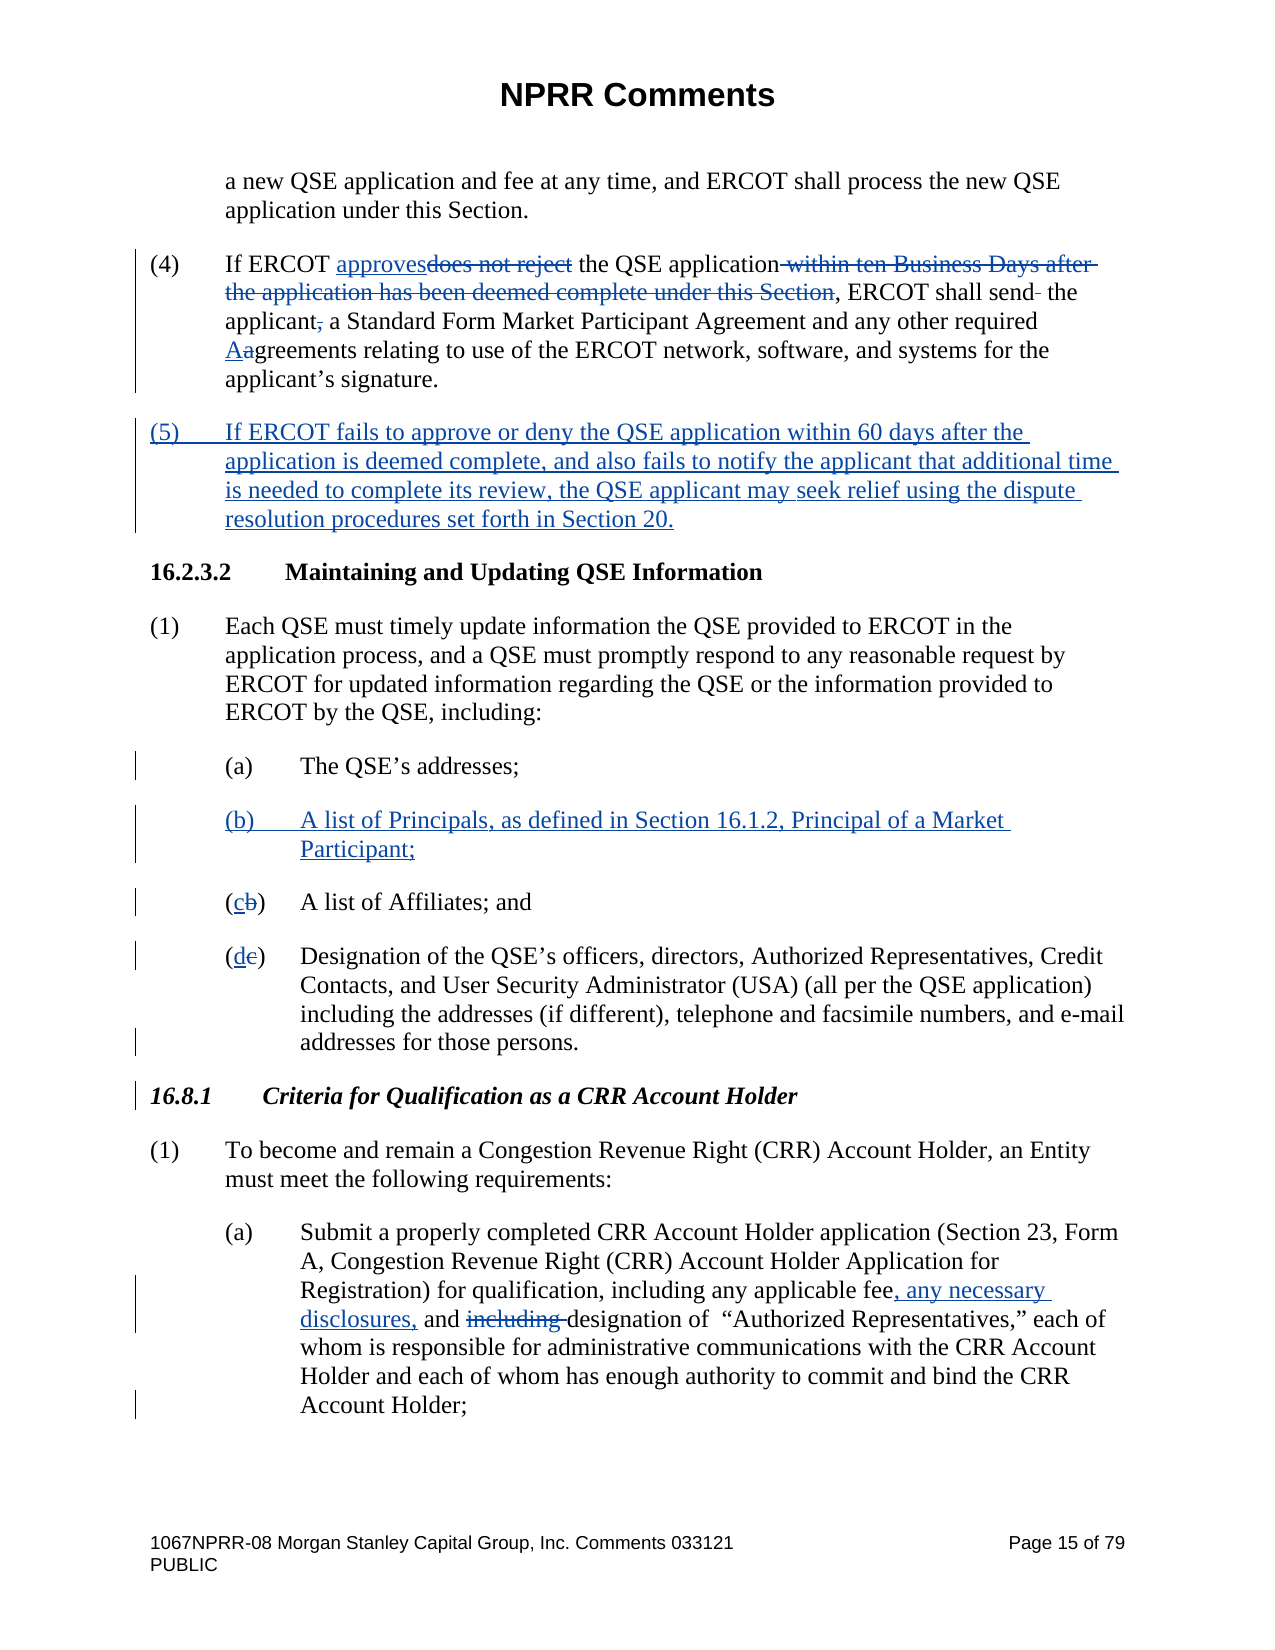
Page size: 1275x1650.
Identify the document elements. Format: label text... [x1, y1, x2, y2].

list (a) The QSE’s addresses; [225, 751, 1125, 780]
list (1) Each QSE must timely update information the QSE provided to ERCOT in the application process, and a QSE must promptly respond to any reasonable request by ERCOT for updated information regarding the QSE or the information provided to ERCOT by the QSE, including: [150, 611, 1125, 726]
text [150, 166, 1125, 224]
text 16.8.1 Criteria for Qualification as a CRR Account Holder [150, 1081, 1125, 1110]
list (a) Submit a properly completed CRR Account Holder application (Section 23, Form A, Congestion Revenue Right (CRR) Account Holder Application for Registration) for qualification, including any applicable fee and designation of “Authorized Representatives,” each of whom is responsible for administrative communications with the CRR Account Holder and each of whom has enough authority to commit and bind the CRR Account Holder; [225, 1217, 1125, 1419]
text () Designation of the QSE’s officers, directors, Authorized Representatives, Credit Contacts, and User Security Administrator (USA) (all per the QSE application) including the addresses (if different), telephone and facsimile numbers, and e-mail addresses for those persons. [225, 941, 1125, 1056]
text (1) To become and remain a Congestion Revenue Right (CRR) Account Holder, an Entity must meet the following requirements: [150, 1135, 1125, 1192]
text (4) If ERCOT the QSE application, ERCOT shall send the applicant a Standard Form Market Participant Agreement and any other required greements relating to use of the ERCOT network, software, and systems for the applicant’s signature. [150, 249, 1125, 392]
list () A list of Affiliates; and [225, 887, 1125, 916]
subtitle 16.2.3.2 Maintaining and Updating QSE Information [150, 557, 1125, 586]
